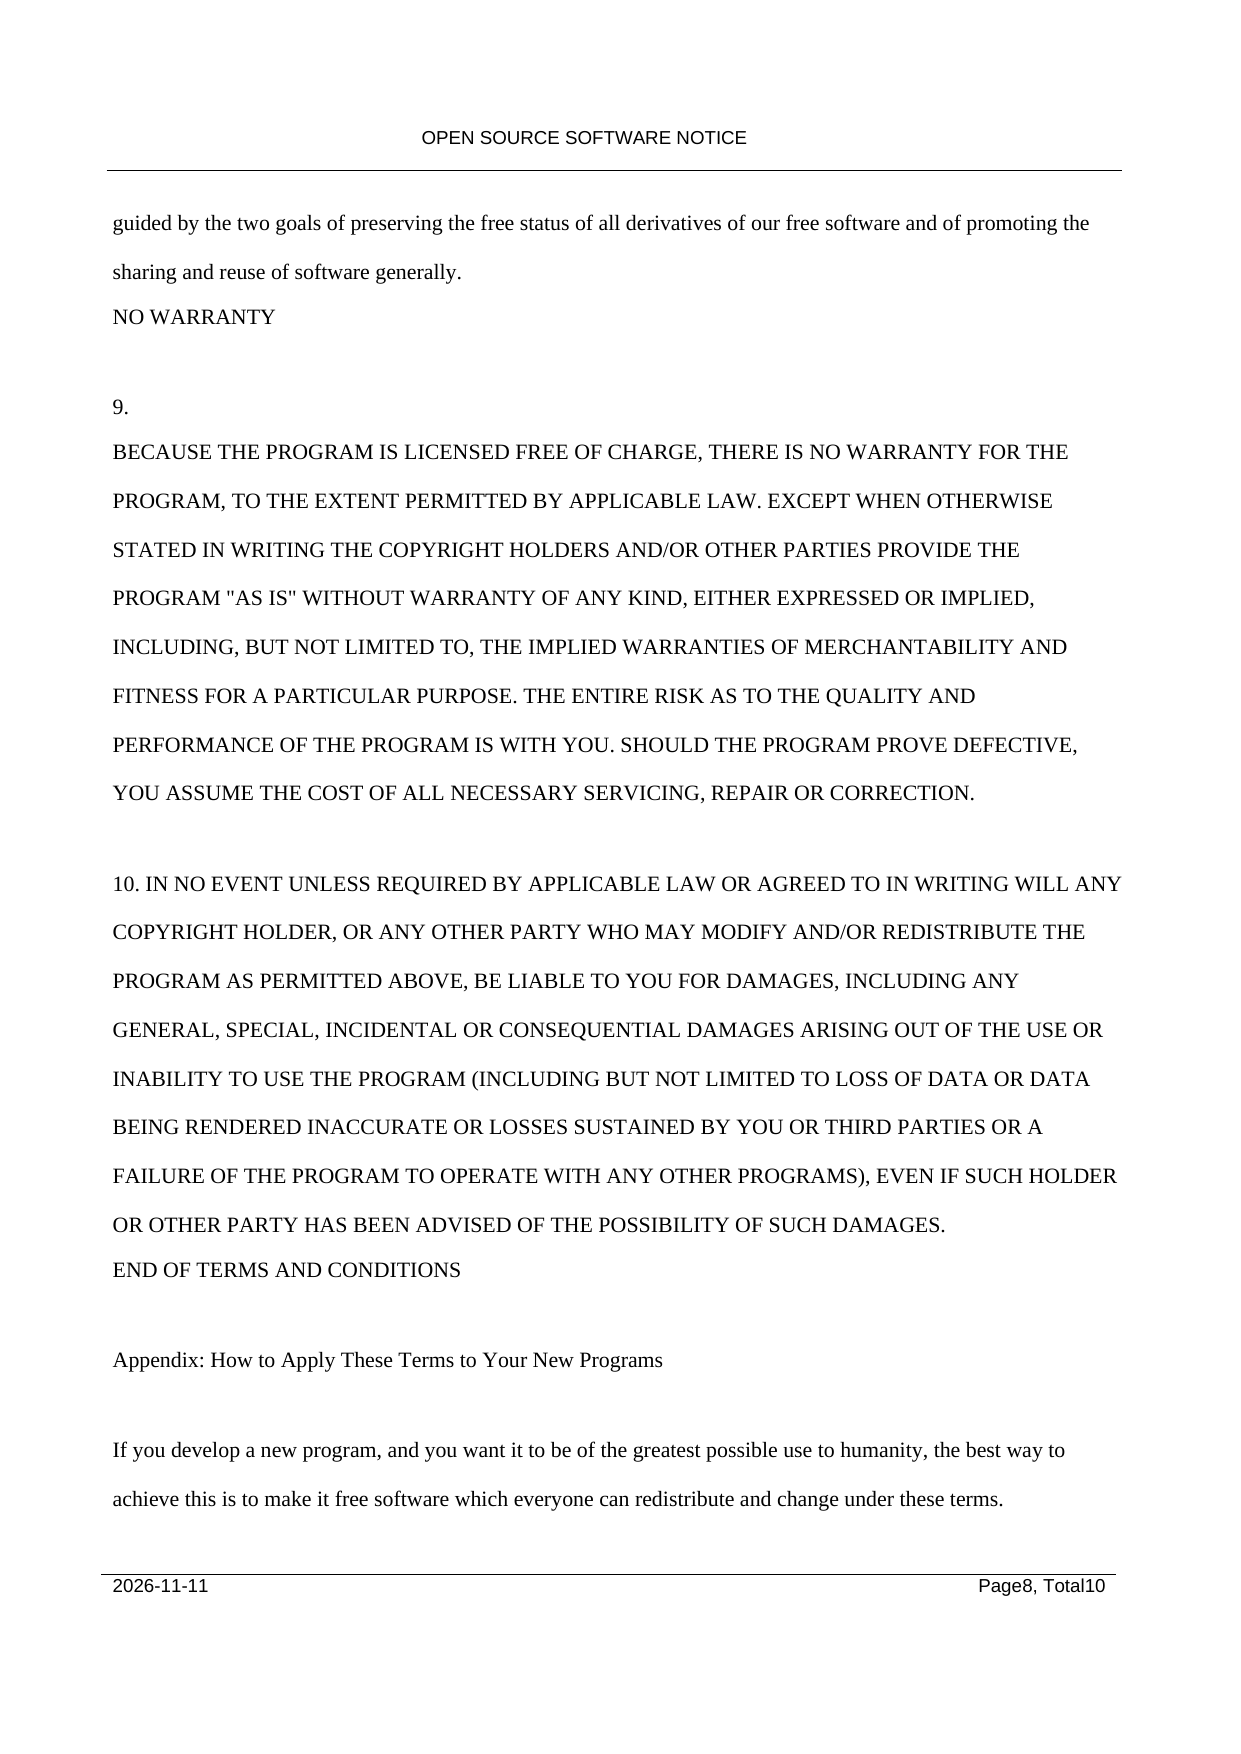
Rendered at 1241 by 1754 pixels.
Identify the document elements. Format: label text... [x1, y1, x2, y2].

text END OF TERMS AND CONDITIONS [112, 1253, 1128, 1286]
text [112, 206, 1128, 288]
text Appendix: How to Apply These Terms to Your New Programs [112, 1343, 1128, 1376]
text 9. [112, 390, 1128, 423]
text If you develop a new program, and you want it to be of the greatest possible use to humanity, the best way to achieve this is to make it free software which everyone can redistribute and change under these terms. [112, 1434, 1128, 1515]
text 10. IN NO EVENT UNLESS REQUIRED BY APPLICABLE LAW OR AGREED TO IN WRITING WILL ANY COPYRIGHT HOLDER, OR ANY OTHER PARTY WHO MAY MODIFY AND/OR REDISTRIBUTE THE PROGRAM AS PERMITTED ABOVE, BE LIABLE TO YOU FOR DAMAGES, INCLUDING ANY GENERAL, SPECIAL, INCIDENTAL OR CONSEQUENTIAL DAMAGES ARISING OUT OF THE USE OR INABILITY TO USE THE PROGRAM (INCLUDING BUT NOT LIMITED TO LOSS OF DATA OR DATA BEING RENDERED INACCURATE OR LOSSES SUSTAINED BY YOU OR THIRD PARTIES OR A FAILURE OF THE PROGRAM TO OPERATE WITH ANY OTHER PROGRAMS), EVEN IF SUCH HOLDER OR OTHER PARTY HAS BEEN ADVISED OF THE POSSIBILITY OF SUCH DAMAGES. [112, 867, 1128, 1241]
text BECAUSE THE PROGRAM IS LICENSED FREE OF CHARGE, THERE IS NO WARRANTY FOR THE PROGRAM, TO THE EXTENT PERMITTED BY APPLICABLE LAW. EXCEPT WHEN OTHERWISE STATED IN WRITING THE COPYRIGHT HOLDERS AND/OR OTHER PARTIES PROVIDE THE PROGRAM "AS IS" WITHOUT WARRANTY OF ANY KIND, EITHER EXPRESSED OR IMPLIED, INCLUDING, BUT NOT LIMITED TO, THE IMPLIED WARRANTIES OF MERCHANTABILITY AND FITNESS FOR A PARTICULAR PURPOSE. THE ENTIRE RISK AS TO THE QUALITY AND PERFORMANCE OF THE PROGRAM IS WITH YOU. SHOULD THE PROGRAM PROVE DEFECTIVE, YOU ASSUME THE COST OF ALL NECESSARY SERVICING, REPAIR OR CORRECTION. [112, 436, 1128, 809]
text NO WARRANTY [112, 300, 1128, 333]
